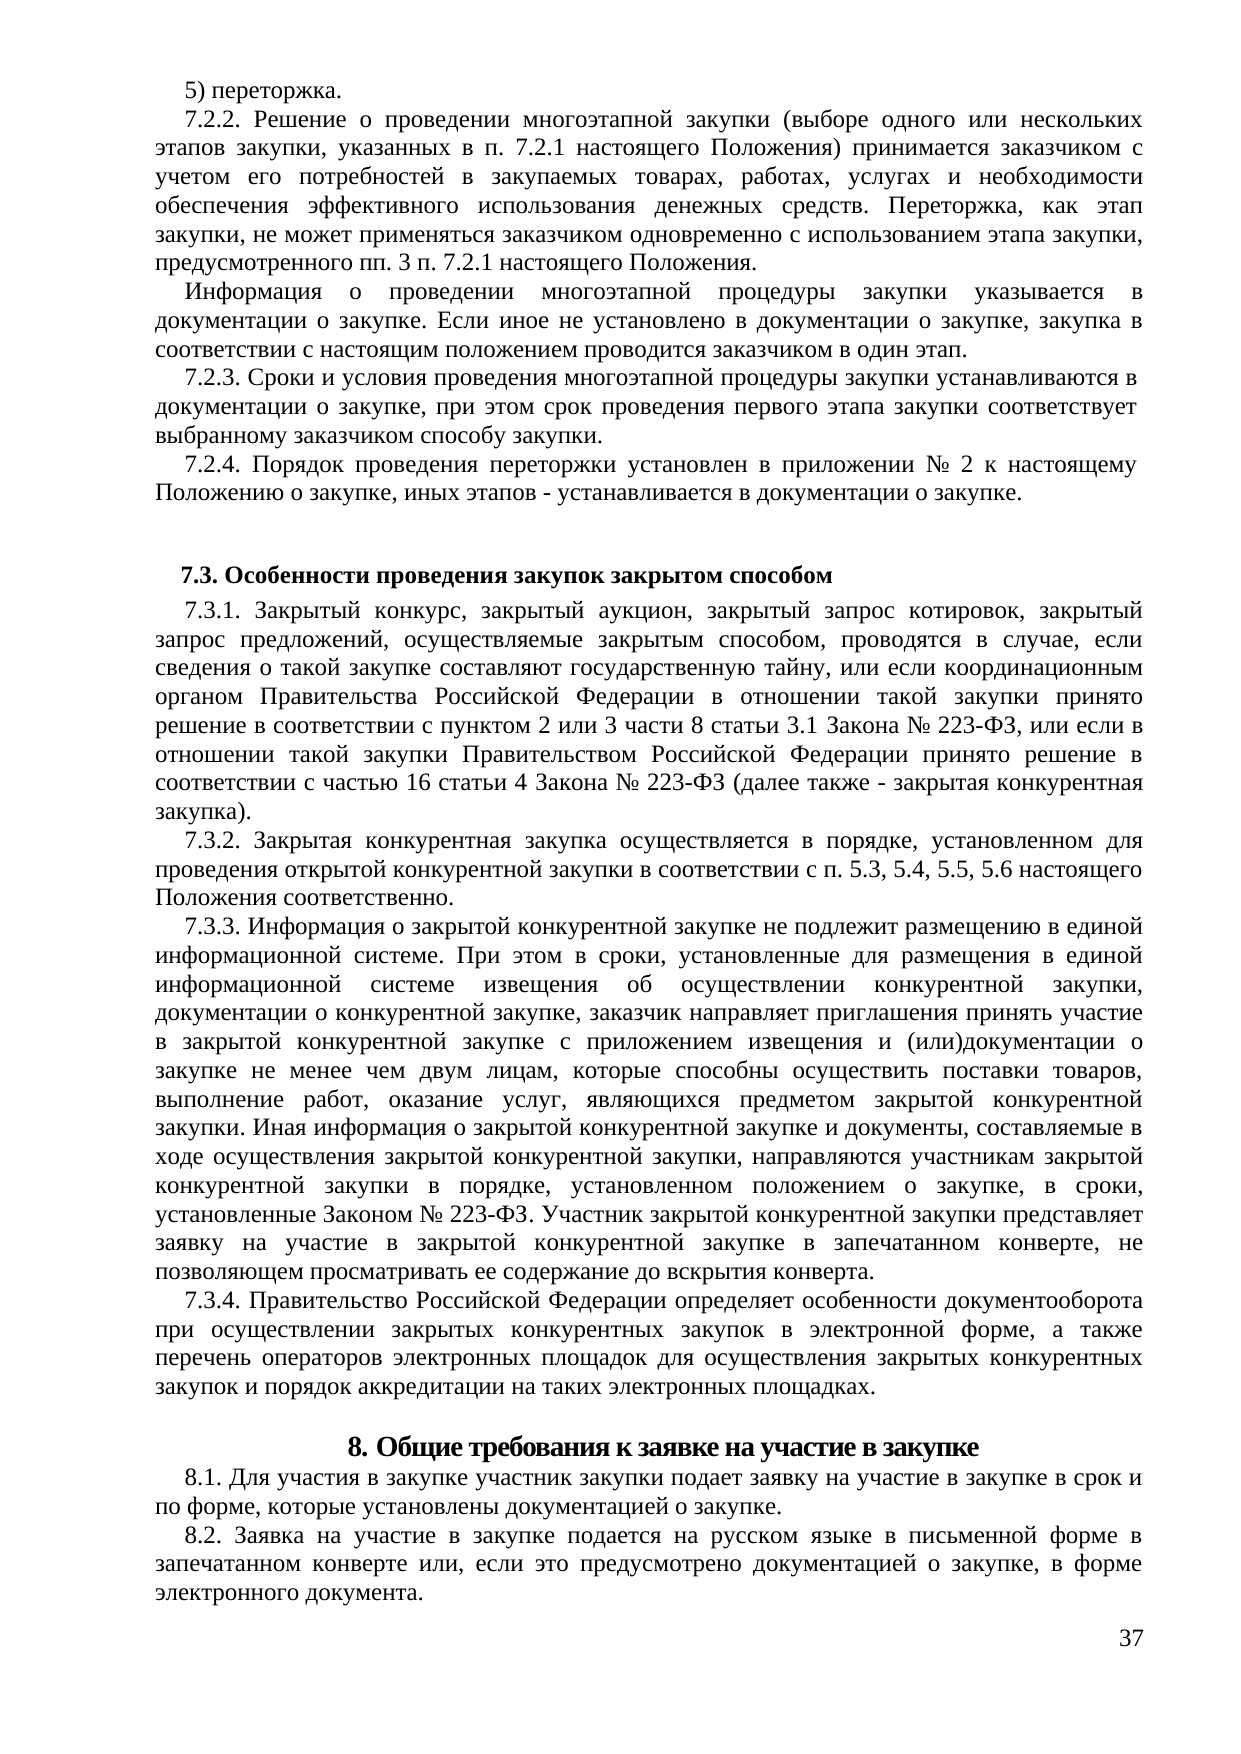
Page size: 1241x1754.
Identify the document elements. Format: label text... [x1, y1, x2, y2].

subtitle 7.3. Особенности проведения закупок закрытом способом [180, 560, 1144, 589]
text 7.3.1. Закрытый конкурс, закрытый аукцион, закрытый запрос котировок, закрытый запрос предложений, осуществляемые закрытым способом, проводятся в случае, если сведения о такой закупке составляют государственную тайну, или если координационным органом Правительства Российской Федерации в отношении такой закупки принято решение в соответствии с пунктом 2 или 3 части 8 статьи 3.1 Закона № 223-ФЗ, или если в отношении такой закупки Правительством Российской Федерации принято решение в соответствии с частью 16 статьи 4 Закона № 223-ФЗ (далее также - закрытая конкурентная закупка). [155, 595, 1144, 825]
text 7.3.3. Информация о закрытой конкурентной закупке не подлежит размещению в единой информационной системе. При этом в сроки, установленные для размещения в единой информационной системе извещения об осуществлении конкурентной закупки, документации о конкурентной закупке, заказчик направляет приглашения принять участие в закрытой конкурентной закупке с приложением извещения и (или)документации о закупке не менее чем двум лицам, которые способны осуществить поставки товаров, выполнение работ, оказание услуг, являющихся предметом закрытой конкурентной закупки. Иная информация о закрытой конкурентной закупке и документы, составляемые в ходе осуществления закрытой конкурентной закупки, направляются участникам закрытой конкурентной закупки в порядке, установленном положением о закупке, в сроки, установленные Законом № 223-ФЗ. Участник закрытой конкурентной закупки представляет заявку на участие в закрытой конкурентной закупке в запечатанном конверте, не позволяющем просматривать ее содержание до вскрытия конверта. [155, 911, 1144, 1285]
subtitle 8. Общие требования к заявке на участие в закупке [155, 1429, 1144, 1462]
text 7.2.2. Решение о проведении многоэтапной закупки (выборе одного или нескольких этапов закупки, указанных в п. 7.2.1 настоящего Положения) принимается заказчиком с учетом его потребностей в закупаемых товарах, работах, услугах и необходимости обеспечения эффективного использования денежных средств. Переторжка, как этап закупки, не может применяться заказчиком одновременно с использованием этапа закупки, предусмотренного пп. 3 п. 7.2.1 настоящего Положения. [155, 104, 1144, 276]
text 7.2.3. Сроки и условия проведения многоэтапной процедуры закупки устанавливаются в документации о закупке, при этом срок проведения первого этапа закупки соответствует выбранному заказчиком способу закупки. [155, 362, 1138, 449]
text 8.2. Заявка на участие в закупке подается на русском языке в письменной форме в запечатанном конверте или, если это предусмотрено документацией о закупке, в форме электронного документа. [155, 1520, 1144, 1606]
text 8.1. Для участия в закупке участник закупки подает заявку на участие в закупке в срок и по форме, которые установлены документацией о закупке. [155, 1462, 1144, 1520]
text 7.3.2. Закрытая конкурентная закупка осуществляется в порядке, установленном для проведения открытой конкурентной закупки в соответствии с п. 5.3, 5.4, 5.5, 5.6 настоящего Положения соответственно. [155, 825, 1144, 911]
text 5) переторжка. [155, 75, 1144, 104]
text 7.2.4. Порядок проведения переторжки установлен в приложении № 2 к настоящему Положению о закупке, иных этапов - устанавливается в документации о закупке. [155, 449, 1138, 506]
text Информация о проведении многоэтапной процедуры закупки указывается в документации о закупке. Если иное не установлено в документации о закупке, закупка в соответствии с настоящим положением проводится заказчиком в один этап. [155, 276, 1144, 362]
text 7.3.4. Правительство Российской Федерации определяет особенности документооборота при осуществлении закрытых конкурентных закупок в электронной форме, а также перечень операторов электронных площадок для осуществления закрытых конкурентных закупок и порядок аккредитации на таких электронных площадках. [155, 1285, 1144, 1400]
